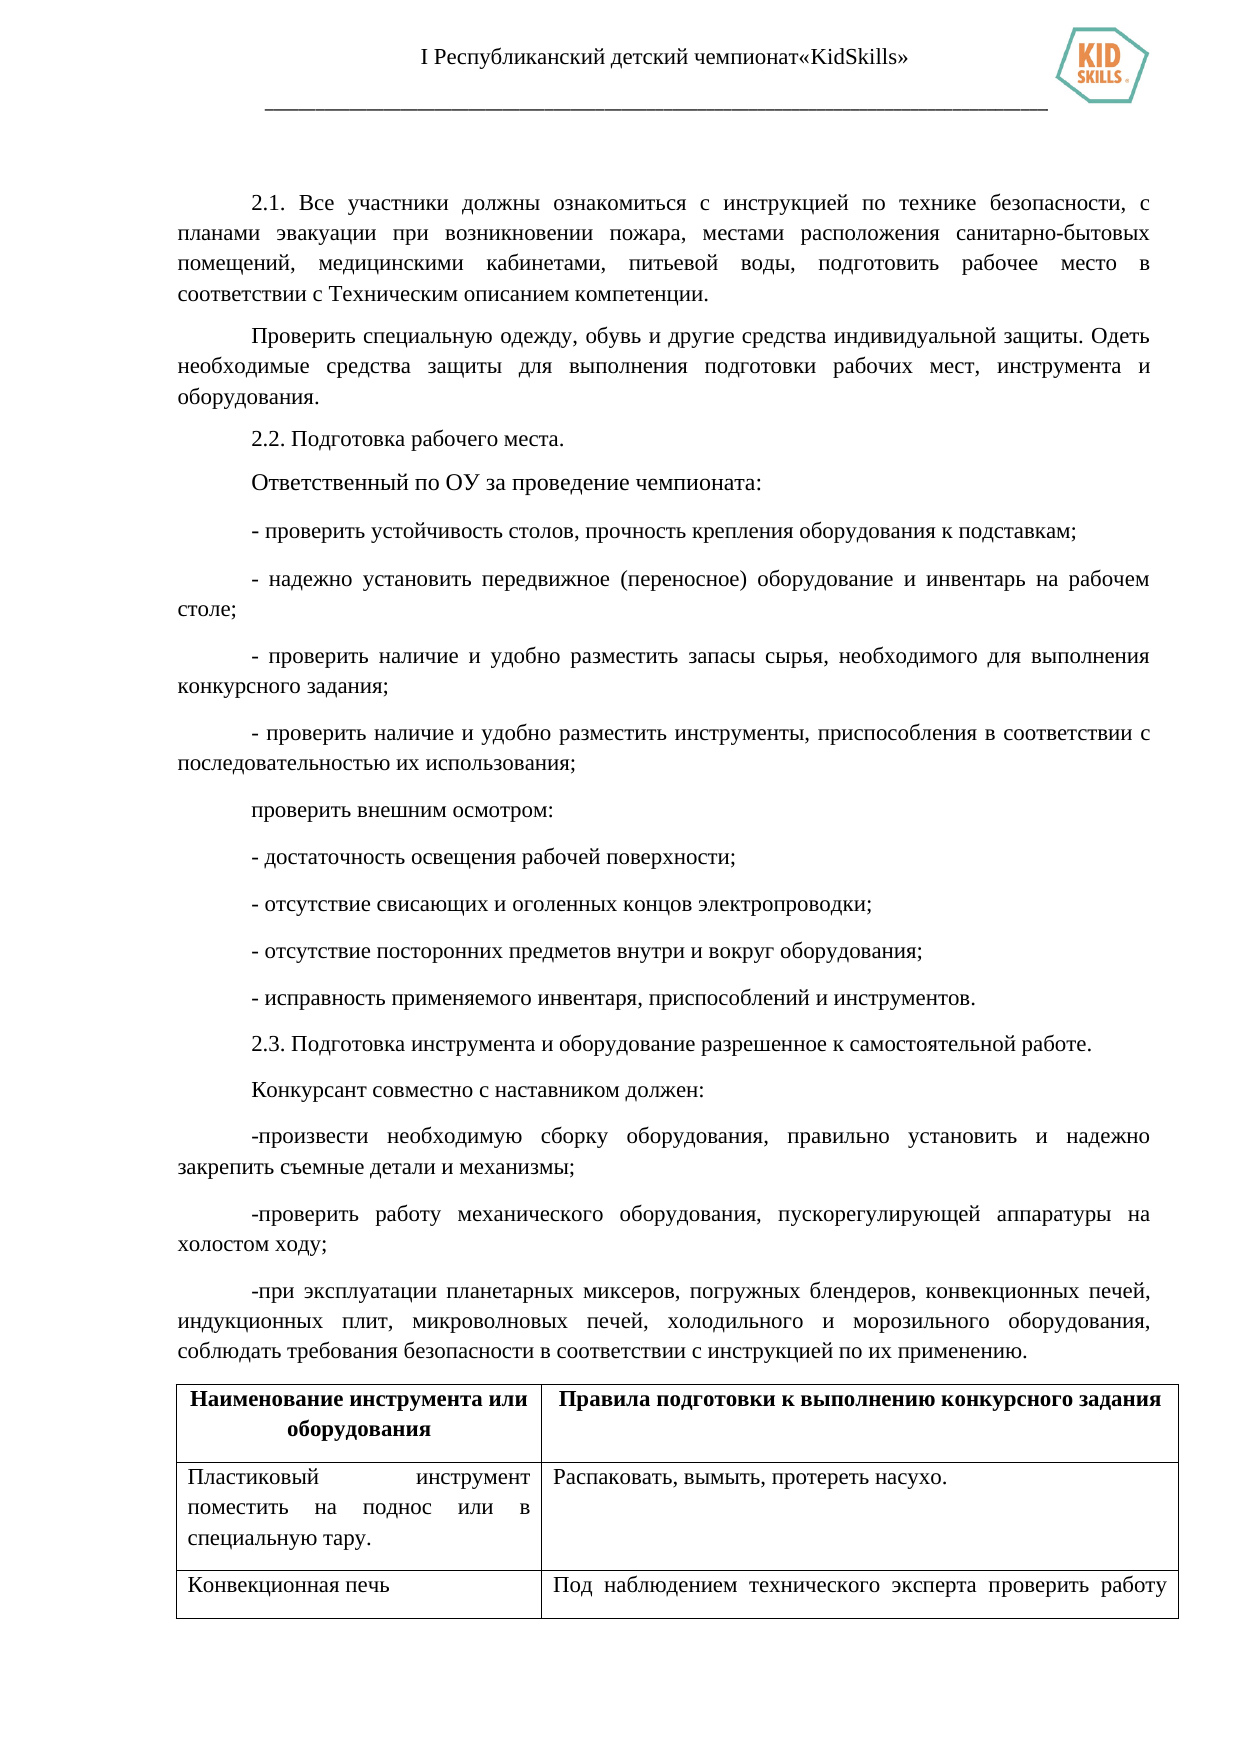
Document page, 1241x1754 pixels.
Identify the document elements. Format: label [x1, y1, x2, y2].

picture [1046, 9, 1153, 116]
